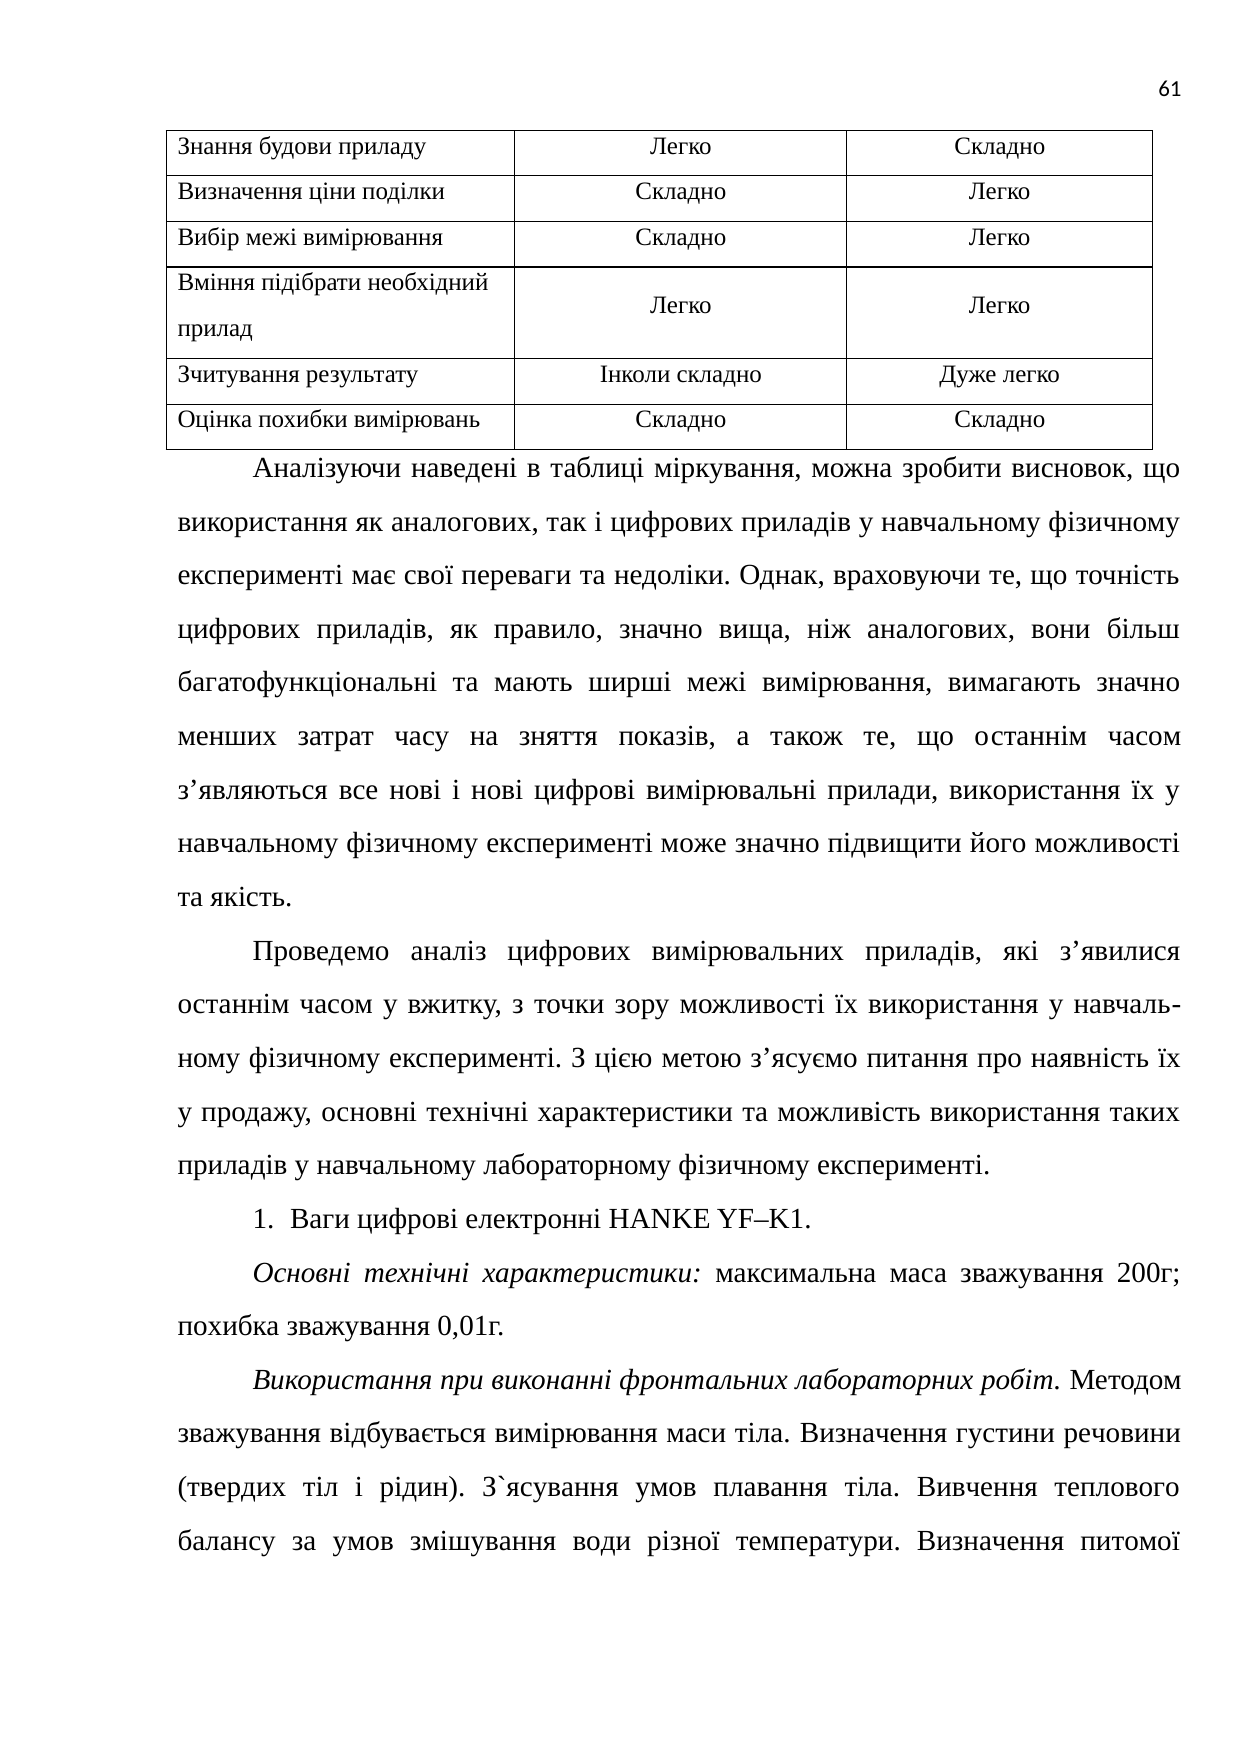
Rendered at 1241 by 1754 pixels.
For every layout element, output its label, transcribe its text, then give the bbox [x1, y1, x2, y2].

table_cell Складно [847, 405, 1152, 449]
table_cell Легко [847, 222, 1152, 266]
table_cell Знання будови приладу [167, 131, 514, 175]
table_cell Складно [515, 405, 846, 449]
table_cell Легко [515, 131, 846, 175]
text Проведемо аналіз цифрових вимірювальних приладів, які з’явилися останнім часом у вжитку, з точки зору можливості їх використання у навчальному фізичному експерименті. З цією метою з’ясуємо питання про наявність їх у продажу, основні технічні характеристики та можливість використання таких приладів у навчальному лабораторному фізичному експерименті. [177, 933, 1181, 1181]
table_cell Визначення ціни поділки [167, 176, 514, 221]
table_cell Зчитування результату [167, 359, 514, 403]
text Аналізуючи наведені в таблиці міркування, можна зробити висновок, що використання як аналогових, так і цифрових приладів у навчальному фізичному експерименті має свої переваги та недоліки. Однак, враховуючи те, що точність цифрових приладів, як правило, значно вища, ніж аналогових, вони більш багатофункціональні та мають ширші межі вимірювання, вимагають значно менших затрат часу на зняття показів, а також те, що останнім часом з’являються все нові і нові цифрові вимірювальні прилади, використання їх у навчальному фізичному експерименті може значно підвищити його можливості та якість. [177, 450, 1181, 913]
text Основні технічні характеристики: максимальна маса зважування 200г; похибка зважування 0,01г. [177, 1255, 1181, 1342]
table_cell Складно [515, 176, 846, 221]
table_cell Складно [515, 222, 846, 266]
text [177, 1362, 1181, 1556]
table_cell Інколи складно [515, 359, 846, 403]
table_cell Вміння підібрати необхідний прилад [167, 268, 514, 358]
list Ваги цифрові електронні HANKE YF–K1. [252, 1201, 1181, 1234]
table_cell Оцінка похибки вимірювань [167, 405, 514, 449]
table_cell Легко [515, 268, 846, 358]
table_cell Дуже легко [847, 359, 1152, 403]
table_cell Складно [847, 131, 1152, 175]
table_cell Легко [847, 268, 1152, 358]
table_cell Легко [847, 176, 1152, 221]
table_cell Вибір межі вимірювання [167, 222, 514, 266]
